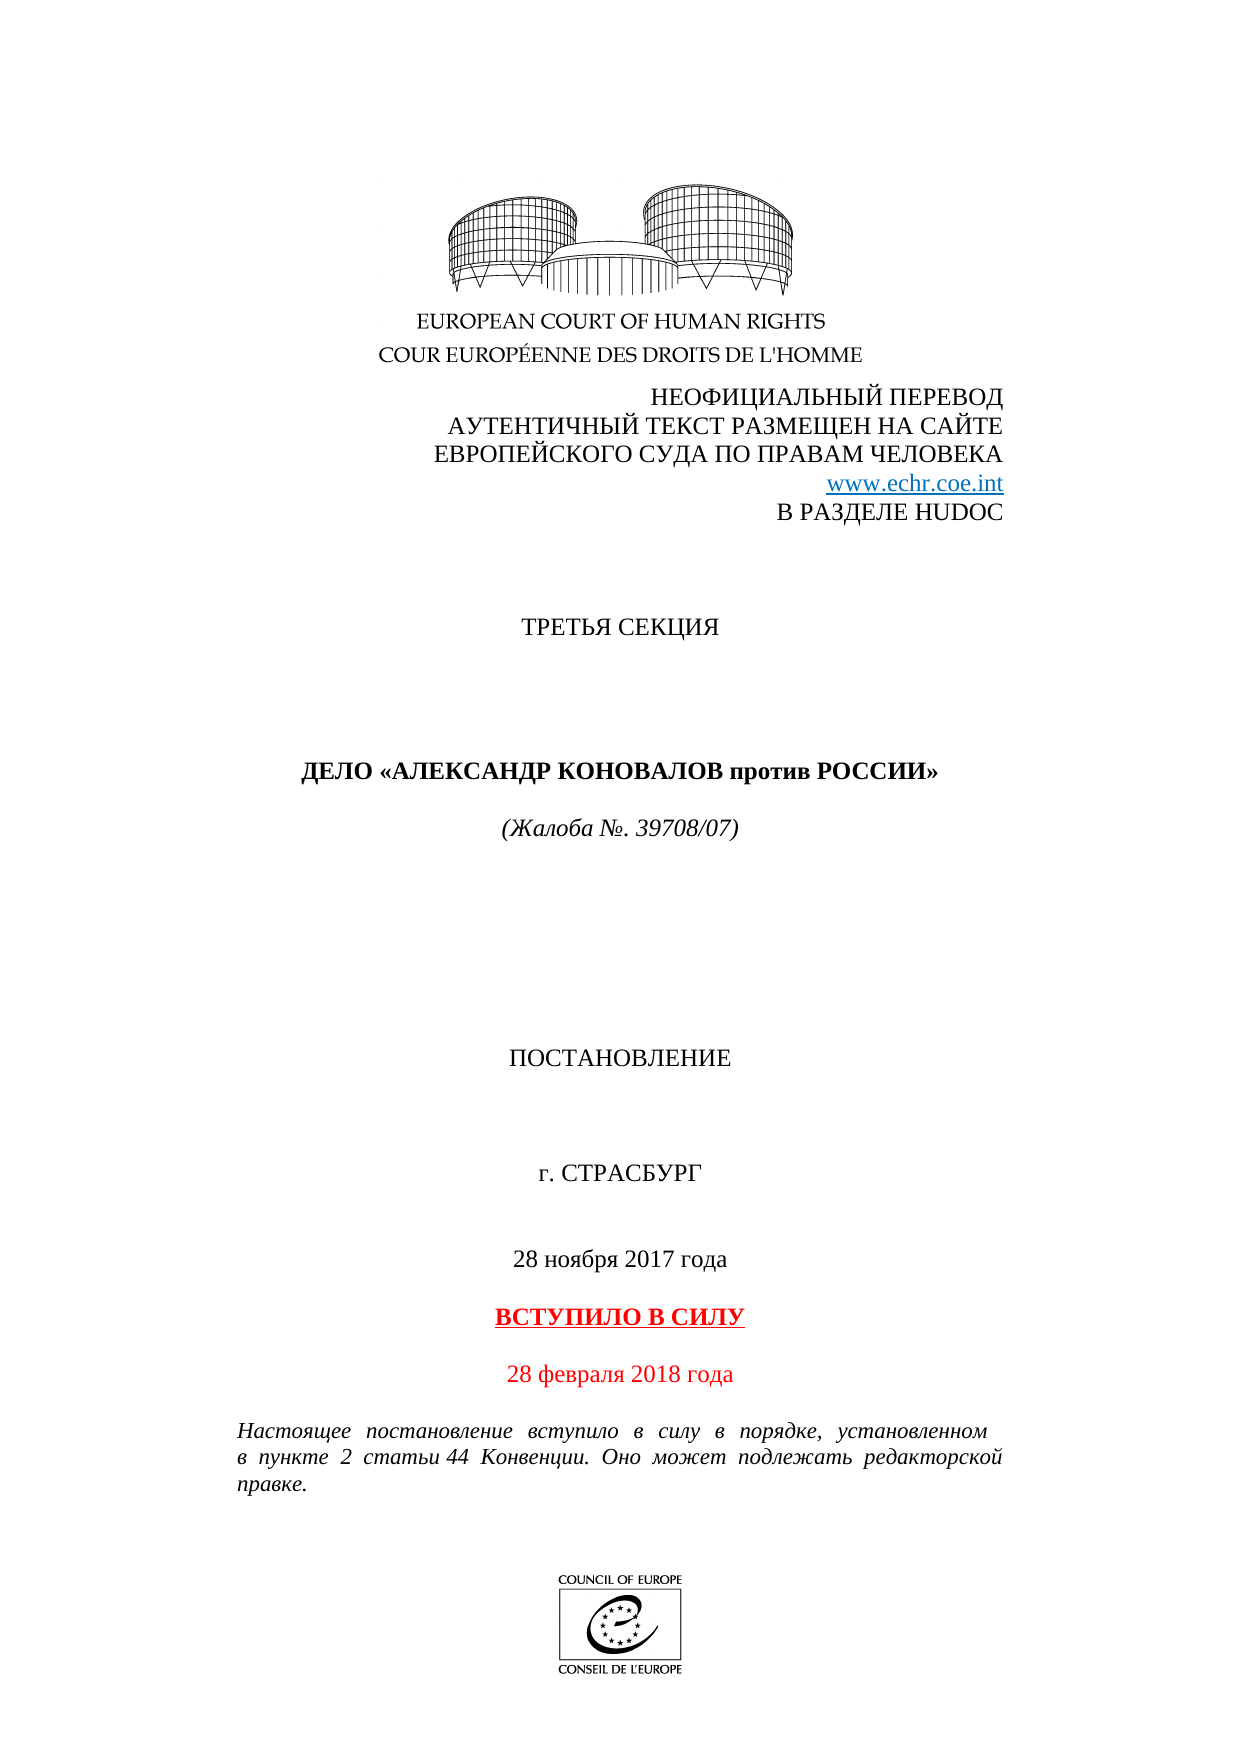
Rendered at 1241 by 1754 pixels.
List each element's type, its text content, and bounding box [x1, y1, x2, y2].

text ПОСТАНОВЛЕНИЕ [237, 1043, 1003, 1072]
text г. СТРАСБУРГ [237, 1158, 1003, 1187]
picture [377, 177, 864, 378]
text www.echr.coe.int [237, 468, 1003, 497]
text ЕВРОПЕЙСКОГО СУДА ПО ПРАВАМ ЧЕЛОВЕКА [237, 439, 1003, 468]
text 28 февраля 2018 года [237, 1359, 1003, 1388]
text В РАЗДЕЛЕ HUDOC [237, 497, 1003, 526]
text (Жалоба №. 39708/07) [237, 813, 1003, 842]
text 28 ноября 2017 года [237, 1244, 1003, 1273]
text ДЕЛО «АЛЕКСАНДР КОНОВАЛОВ против РОССИИ» [237, 756, 1003, 784]
text ТРЕТЬЯ СЕКЦИЯ [237, 612, 1003, 641]
text АУТЕНТИЧНЫЙ ТЕКСТ РАЗМЕЩЕН НА САЙТЕ [237, 411, 1003, 439]
text Настоящее постановление вступило в силу в порядке, установленном в пункте 2 статьи 44 Конвенции. Оно может подлежать редакторской правке. [237, 1417, 1003, 1496]
text НЕОФИЦИАЛЬНЫЙ ПЕРЕВОД [237, 382, 1003, 411]
text ВСТУПИЛО В СИЛУ [237, 1302, 1003, 1331]
picture [556, 1572, 684, 1675]
